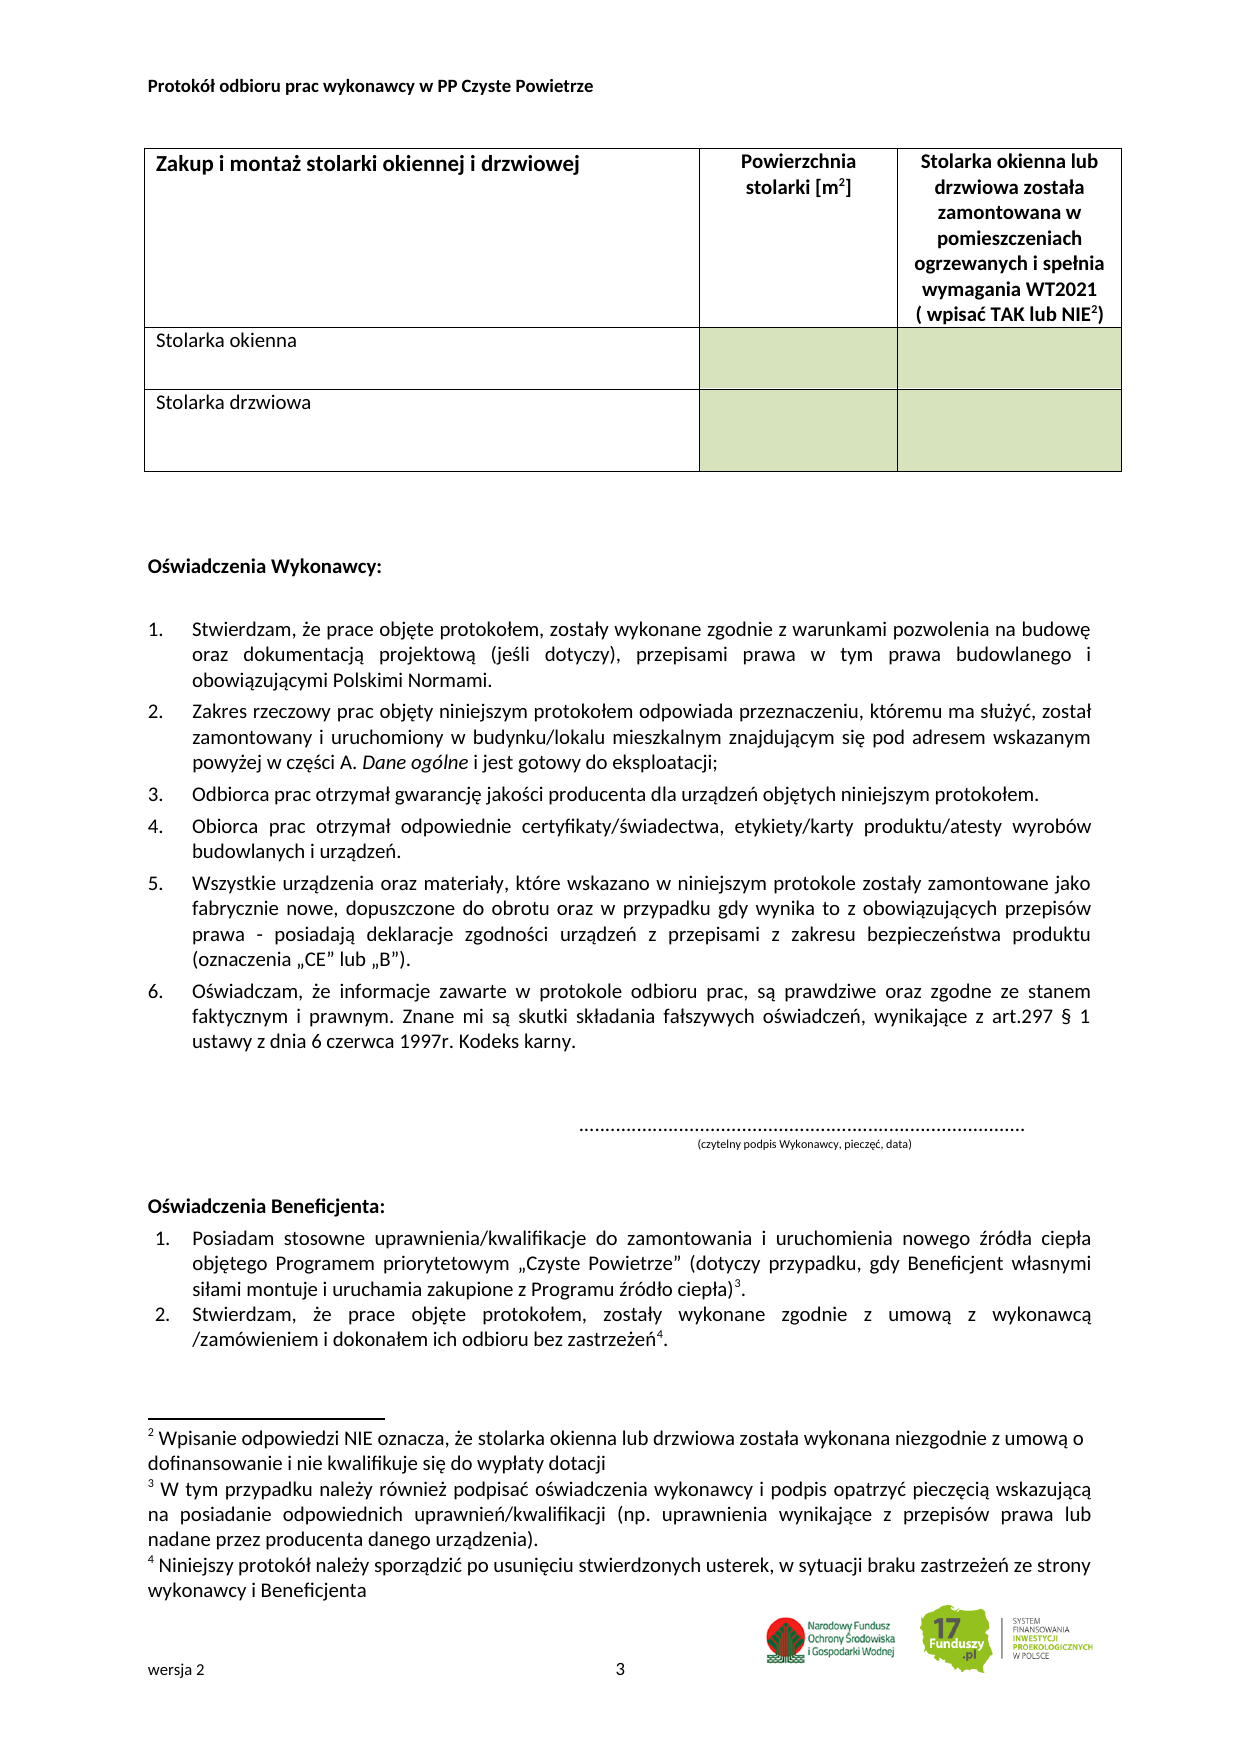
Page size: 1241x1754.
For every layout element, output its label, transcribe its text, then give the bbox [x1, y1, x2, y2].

table_header Powierzchnia stolarki [m2] [700, 149, 897, 327]
table_header Zakup i montaż stolarki okiennej i drzwiowej [145, 149, 699, 327]
list Oświadczam, że informacje zawarte w protokole odbioru prac, są prawdziwe oraz zgodne ze stanem faktycznym i prawnym. Znane mi są skutki składania fałszywych oświadczeń, wynikające z art.297 § 1 ustawy z dnia 6 czerwca 1997r. Kodeks karny. [148, 978, 1093, 1054]
list Obiorca prac otrzymał odpowiednie certyfikaty/świadectwa, etykiety/karty produktu/atesty wyrobów budowlanych i urządzeń. [148, 813, 1093, 864]
list Stwierdzam, że prace objęte protokołem, zostały wykonane zgodnie z warunkami pozwolenia na budowę oraz dokumentacją projektową (jeśli dotyczy), przepisami prawa w tym prawa budowlanego i obowiązującymi Polskimi Normami. [148, 616, 1093, 692]
table_cell [898, 328, 1121, 388]
table_cell Stolarka okienna [145, 328, 699, 388]
table_cell [700, 390, 897, 471]
list Odbiorca prac otrzymał gwarancję jakości producenta dla urządzeń objętych niniejszym protokołem. [148, 781, 1093, 807]
text Oświadczenia Wykonawcy: [148, 553, 1093, 578]
list Stwierdzam, że prace objęte protokołem, zostały wykonane zgodnie z umową z wykonawcą /zamówieniem i dokonałem ich odbioru bez zastrzeżeń. [154, 1301, 1093, 1352]
table_header Stolarka okienna lub drzwiowa została zamontowana w pomieszczeniach ogrzewanych i spełnia wymagania WT2021 ( wpisać TAK lub NIE) [898, 149, 1121, 327]
list Zakres rzeczowy prac objęty niniejszym protokołem odpowiada przeznaczeniu, któremu ma służyć, został zamontowany i uruchomiony w budynku/lokalu mieszkalnym znajdującym się pod adresem wskazanym powyżej w części A. Dane ogólne i jest gotowy do eksploatacji; [148, 699, 1093, 775]
table_cell [700, 328, 897, 388]
table_cell [898, 390, 1121, 471]
table_cell Stolarka drzwiowa [145, 390, 699, 471]
picture [753, 1602, 1093, 1676]
text ..................................................................................... (czytelny podpis Wykonawcy, pieczęć, data) [516, 1111, 1093, 1162]
list Posiadam stosowne uprawnienia/kwalifikacje do zamontowania i uruchomienia nowego źródła ciepła objętego Programem priorytetowym „Czyste Powietrze” (dotyczy przypadku, gdy Beneficjent własnymi siłami montuje i uruchamia zakupione z Programu źródło ciepła). [154, 1225, 1093, 1301]
text Oświadczenia Beneficjenta: [148, 1193, 1093, 1219]
list Wszystkie urządzenia oraz materiały, które wskazano w niniejszym protokole zostały zamontowane jako fabrycznie nowe, dopuszczone do obrotu oraz w przypadku gdy wynika to z obowiązujących przepisów prawa - posiadają deklaracje zgodności urządzeń z przepisami z zakresu bezpieczeństwa produktu (oznaczenia „CE” lub „B”). [148, 870, 1093, 972]
